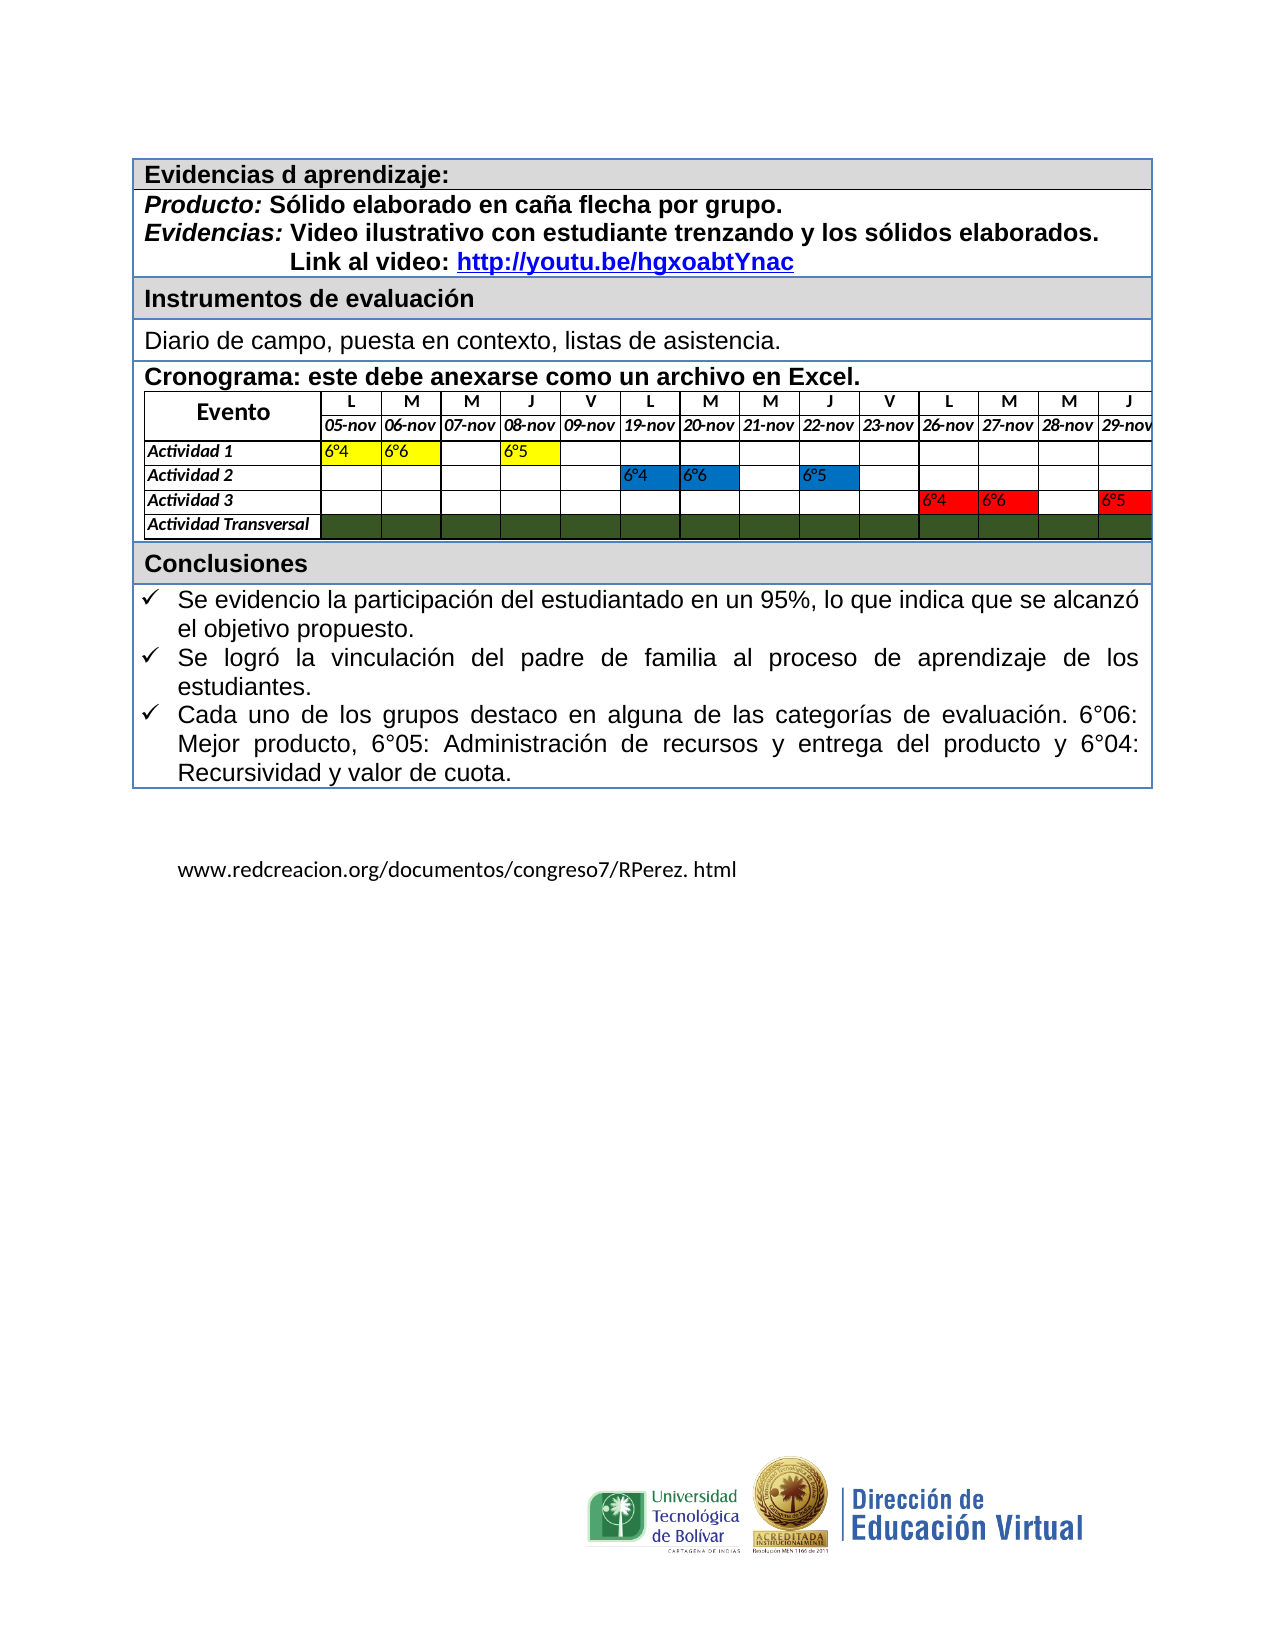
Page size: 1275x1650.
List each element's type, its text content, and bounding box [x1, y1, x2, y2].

table_cell Evidencias d aprendizaje: [134, 160, 1151, 189]
table_cell Diario de campo, puesta en contexto, listas de asistencia. [134, 320, 1151, 360]
table_cell Conclusiones [134, 543, 1151, 583]
picture [566, 1446, 1098, 1577]
table_cell Producto: Sólido elaborado en caña flecha por grupo. Evidencias: Video ilustrativo con estudiante trenzando y los sólidos elaborados. Link al video: http://youtu.be/hgxoabtYnac [134, 190, 1151, 276]
table_cell Cronograma: este debe anexarse como un archivo en Excel. [134, 362, 1151, 541]
list www.redcreacion.org/documentos/congreso7/RPerez. html [177, 855, 1098, 883]
table_cell Instrumentos de evaluación [134, 278, 1151, 318]
table_cell Se evidencio la participación del estudiantado en un 95%, lo que indica que se alcanzó el objetivo propuesto. Se logró la vinculación del padre de familia al proceso de aprendizaje de los estudiantes. Cada uno de los grupos destaco en alguna de las categorías de evaluación. 6°06: Mejor producto, 6°05: Administración de recursos y entrega del producto y 6°04: Recursividad y valor de cuota. [134, 585, 1151, 787]
